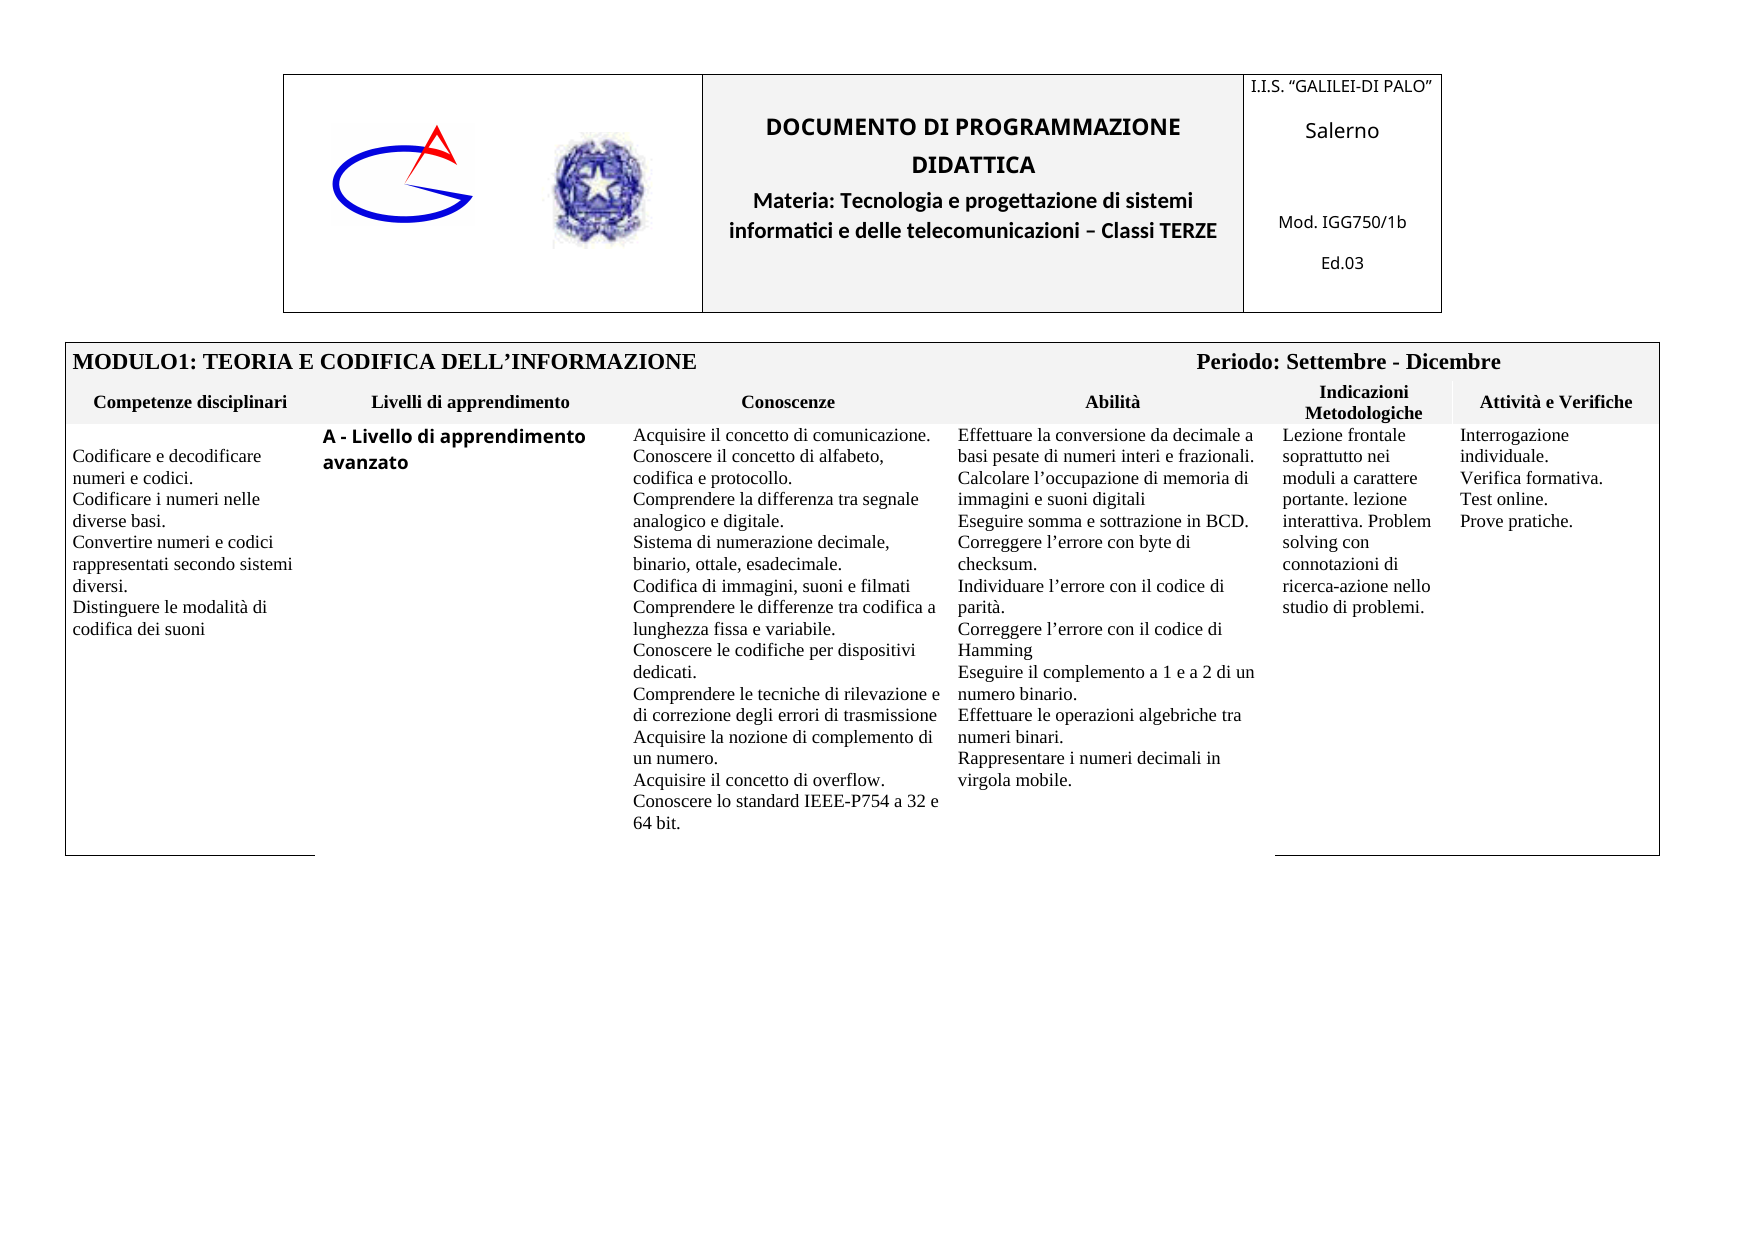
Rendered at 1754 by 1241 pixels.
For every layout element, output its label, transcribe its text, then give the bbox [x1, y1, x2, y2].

table_cell Attività e Verifiche [1453, 381, 1659, 424]
picture [331, 123, 476, 226]
table_cell Acquisire il concetto di comunicazione. Conoscere il concetto di alfabeto, codifica e protocollo. Comprendere la differenza tra segnale analogico e digitale. Sistema di numerazione decimale, binario, ottale, esadecimale. Codifica di immagini, suoni e filmati Comprendere le differenze tra codifica a lunghezza fissa e variabile. Conoscere le codifiche per dispositivi dedicati. Comprendere le tecniche di rilevazione e di correzione degli errori di trasmissione Acquisire la nozione di complemento di un numero. Acquisire il concetto di overflow. Conoscere lo standard IEEE-P754 a 32 e 64 bit. [626, 424, 950, 855]
table_cell A - Livello di apprendimento avanzato [315, 424, 626, 855]
table_header Modulo1: TEORIA E CODIFICA DELL’INFORMAZIONE [66, 343, 1189, 381]
table_header Periodo: Settembre - Dicembre [1189, 343, 1659, 381]
picture [541, 132, 658, 249]
table_cell Conoscenze [626, 381, 950, 424]
table_cell Abilità [950, 381, 1275, 424]
table_cell Effettuare la conversione da decimale a basi pesate di numeri interi e frazionali. Calcolare l’occupazione di memoria di immagini e suoni digitali Eseguire somma e sottrazione in BCD. Correggere l’errore con byte di checksum. Individuare l’errore con il codice di parità. Correggere l’errore con il codice di Hamming Eseguire il complemento a 1 e a 2 di un numero binario. Effettuare le operazioni algebriche tra numeri binari. Rappresentare i numeri decimali in virgola mobile. [950, 424, 1275, 855]
table_cell Interrogazione individuale. Verifica formativa. Test online. Prove pratiche. [1453, 424, 1659, 855]
table_cell Lezione frontale soprattutto nei moduli a carattere portante. lezione interattiva. Problem solving con connotazioni di ricerca-azione nello studio di problemi. [1275, 424, 1452, 855]
table_cell Competenze disciplinari [66, 381, 315, 424]
table_cell Indicazioni Metodologiche [1275, 381, 1452, 424]
table_cell Codificare e decodificare numeri e codici. Codificare i numeri nelle diverse basi. Convertire numeri e codici rappresentati secondo sistemi diversi. Distinguere le modalità di codifica dei suoni [66, 424, 315, 855]
table_cell Livelli di apprendimento [315, 381, 626, 424]
